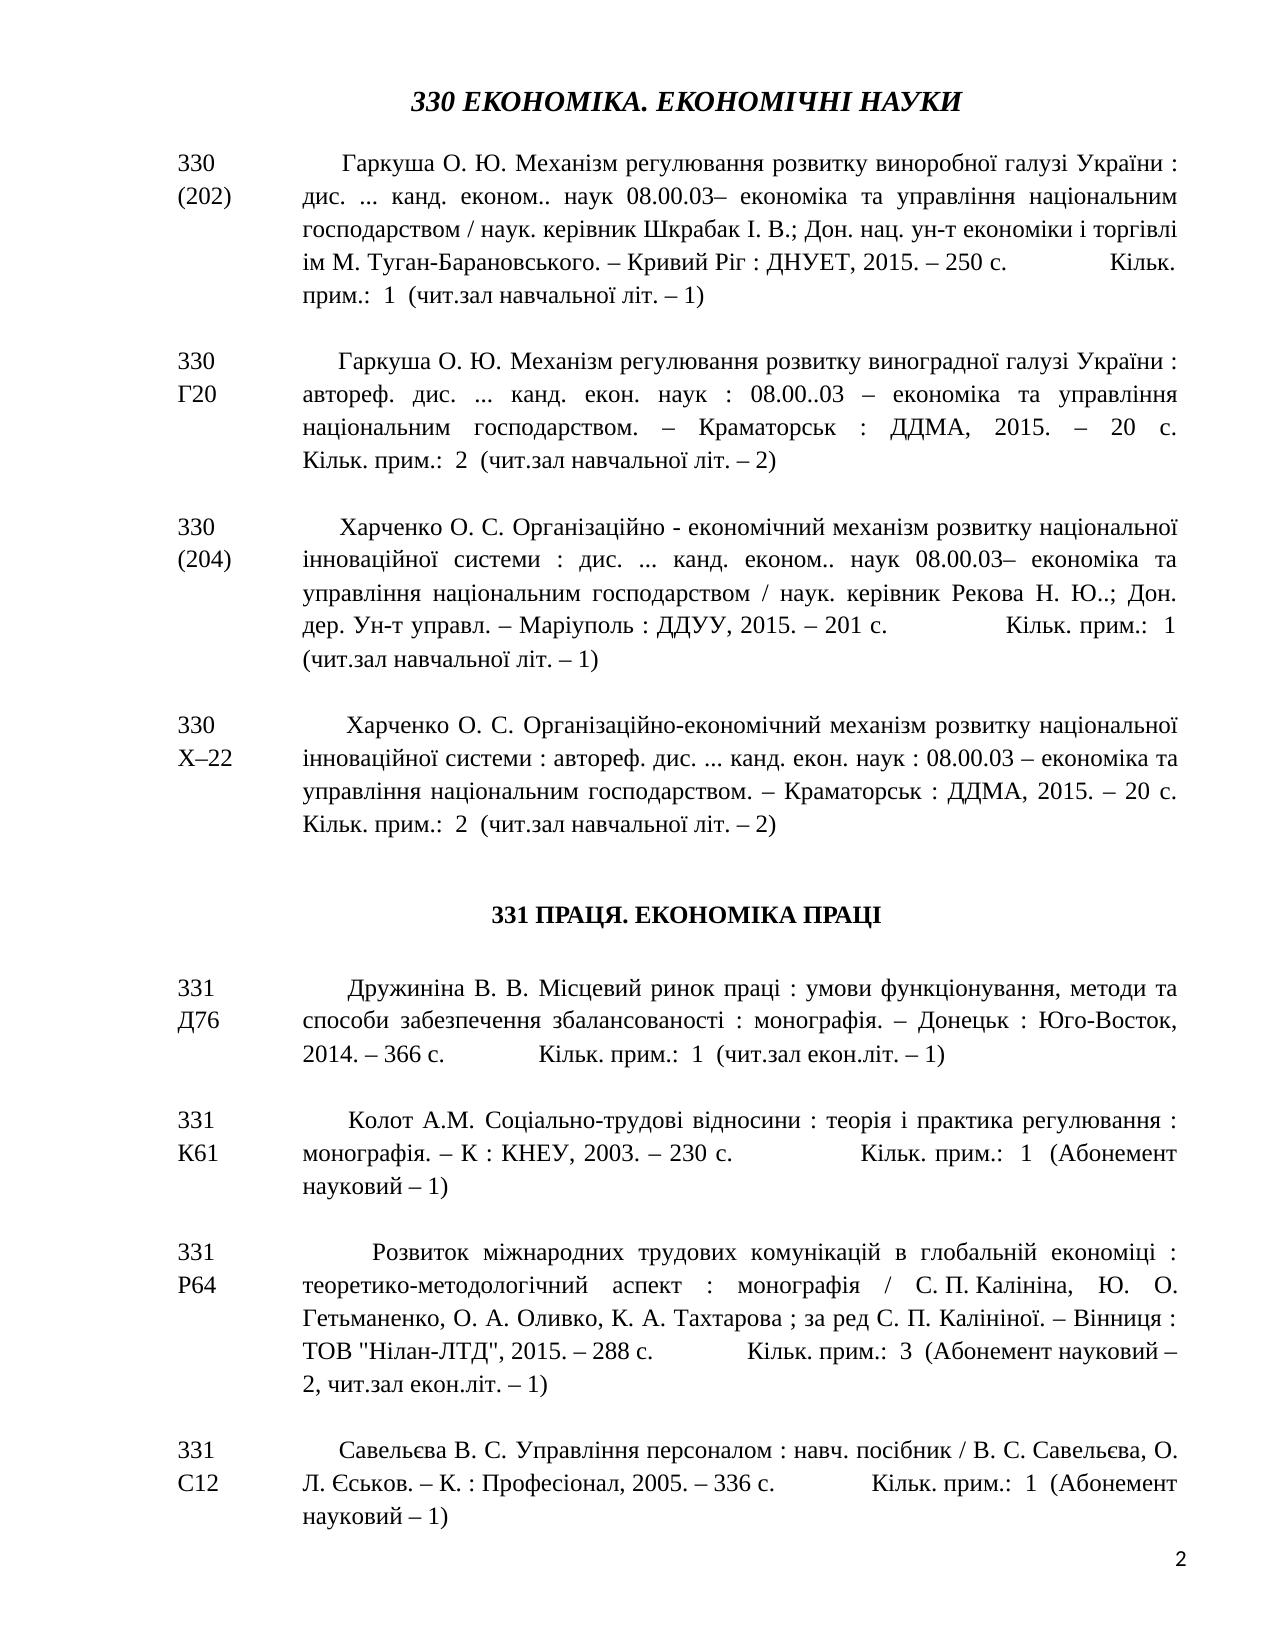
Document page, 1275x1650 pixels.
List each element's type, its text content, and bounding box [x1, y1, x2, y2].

table_cell Гаркуша О. Ю. Механізм регулювання розвитку виноробної галузі України : дис. ... канд. економ.. наук 08.00.03– економіка та управління національним господарством / наук. керівник Шкрабак І. В.; Дон. нац. ун-т економіки і торгівлі ім М. Туган-Барановського. – Кривий Ріг : ДНУЕТ, 2015. – 250 c. Кільк. прим.: 1 (чит.зал навчальної літ. – 1) [302, 148, 1196, 346]
table_cell Харченко О. С. Організаційно - економічний механізм розвитку національної інноваційної системи : дис. ... канд. економ.. наук 08.00.03– економіка та управління національним господарством / наук. керівник Рекова Н. Ю..; Дон. дер. Ун-т управл. – Маріуполь : ДДУУ, 2015. – 201 c. Кільк. прим.: 1 (чит.зал навчальної літ. – 1) [302, 512, 1196, 710]
table_header 330 ЕКОНОМІКА. ЕКОНОМІЧНІ НАУКИ [177, 59, 1196, 148]
table_cell Розвиток міжнародних трудових комунікацій в глобальній економіці : теоретико-методологічний аспект : монографія / С. П. Калініна, Ю. О. Гетьманенко, О. А. Оливко, К. А. Тахтарова ; за ред С. П. Калініної. – Вінниця : ТОВ "Нілан-ЛТД", 2015. – 288 с. Кільк. прим.: 3 (Абонемент науковий – 2, чит.зал екон.літ. – 1) [302, 1237, 1196, 1435]
table_cell 331 Р64 [177, 1237, 302, 1435]
table_cell 330 Х–22 [177, 710, 302, 875]
table_cell Савельєва В. С. Управління персоналом : навч. посібник / В. С. Савельєва, О. Л. Єськов. – К. : Професіонал, 2005. – 336 с. Кільк. прим.: 1 (Абонемент науковий – 1) [302, 1435, 1196, 1533]
table_cell 330 (202) [177, 148, 302, 346]
table_cell 330 Г20 [177, 346, 302, 512]
table_cell 331 С12 [177, 1435, 302, 1533]
table_cell Дружиніна В. В. Місцевий ринок праці : умови функціонування, методи та способи забезпечення збалансованості : монографія. – Донецьк : Юго-Восток, 2014. – 366 с. Кільк. прим.: 1 (чит.зал екон.літ. – 1) [302, 973, 1196, 1105]
table_cell Колот А.М. Соціально-трудові відносини : теорія і практика регулювання : монографія. – К : КНЕУ, 2003. – 230 с. Кільк. прим.: 1 (Абонемент науковий – 1) [302, 1105, 1196, 1237]
table_cell 331 Д76 [177, 973, 302, 1105]
table_cell Гаркуша О. Ю. Механізм регулювання розвитку виноградної галузі України : автореф. дис. ... канд. екон. наук : 08.00..03 – економіка та управління національним господарством. – Краматорськ : ДДМА, 2015. – 20 с. Кільк. прим.: 2 (чит.зал навчальної літ. – 2) [302, 346, 1196, 512]
table_cell 330 (204) [177, 512, 302, 710]
table_cell 331 К61 [177, 1105, 302, 1237]
table_cell Харченко О. С. Організаційно-економічний механізм розвитку національної інноваційної системи : автореф. дис. ... канд. екон. наук : 08.00.03 – економіка та управління національним господарством. – Краматорськ : ДДМА, 2015. – 20 с. Кільк. прим.: 2 (чит.зал навчальної літ. – 2) [302, 710, 1196, 875]
table_cell 331 ПРАЦЯ. ЕКОНОМІКА ПРАЦІ [177, 875, 1196, 973]
